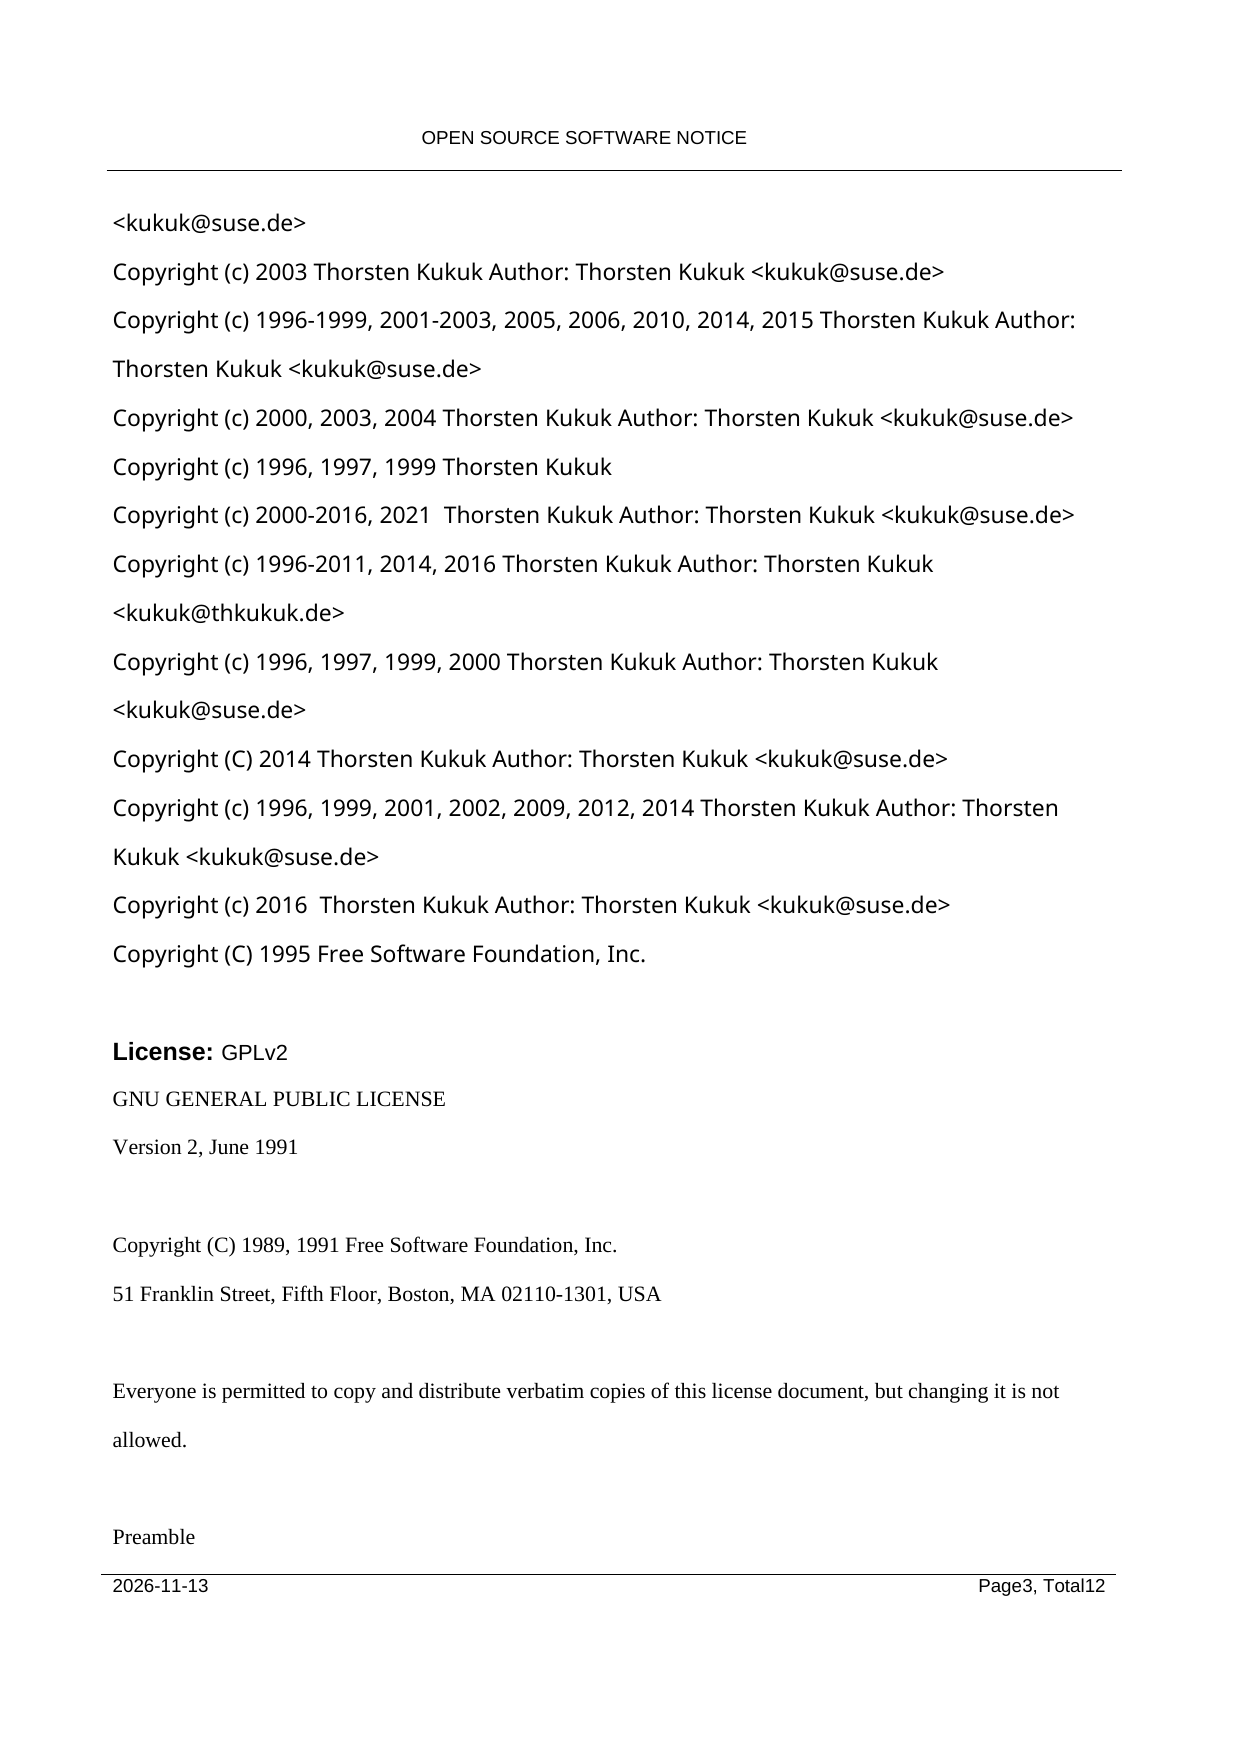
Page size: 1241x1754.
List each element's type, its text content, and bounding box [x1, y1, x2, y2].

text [112, 206, 1128, 1019]
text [112, 1082, 1128, 1553]
text License: GPLv2 [112, 1035, 1128, 1068]
